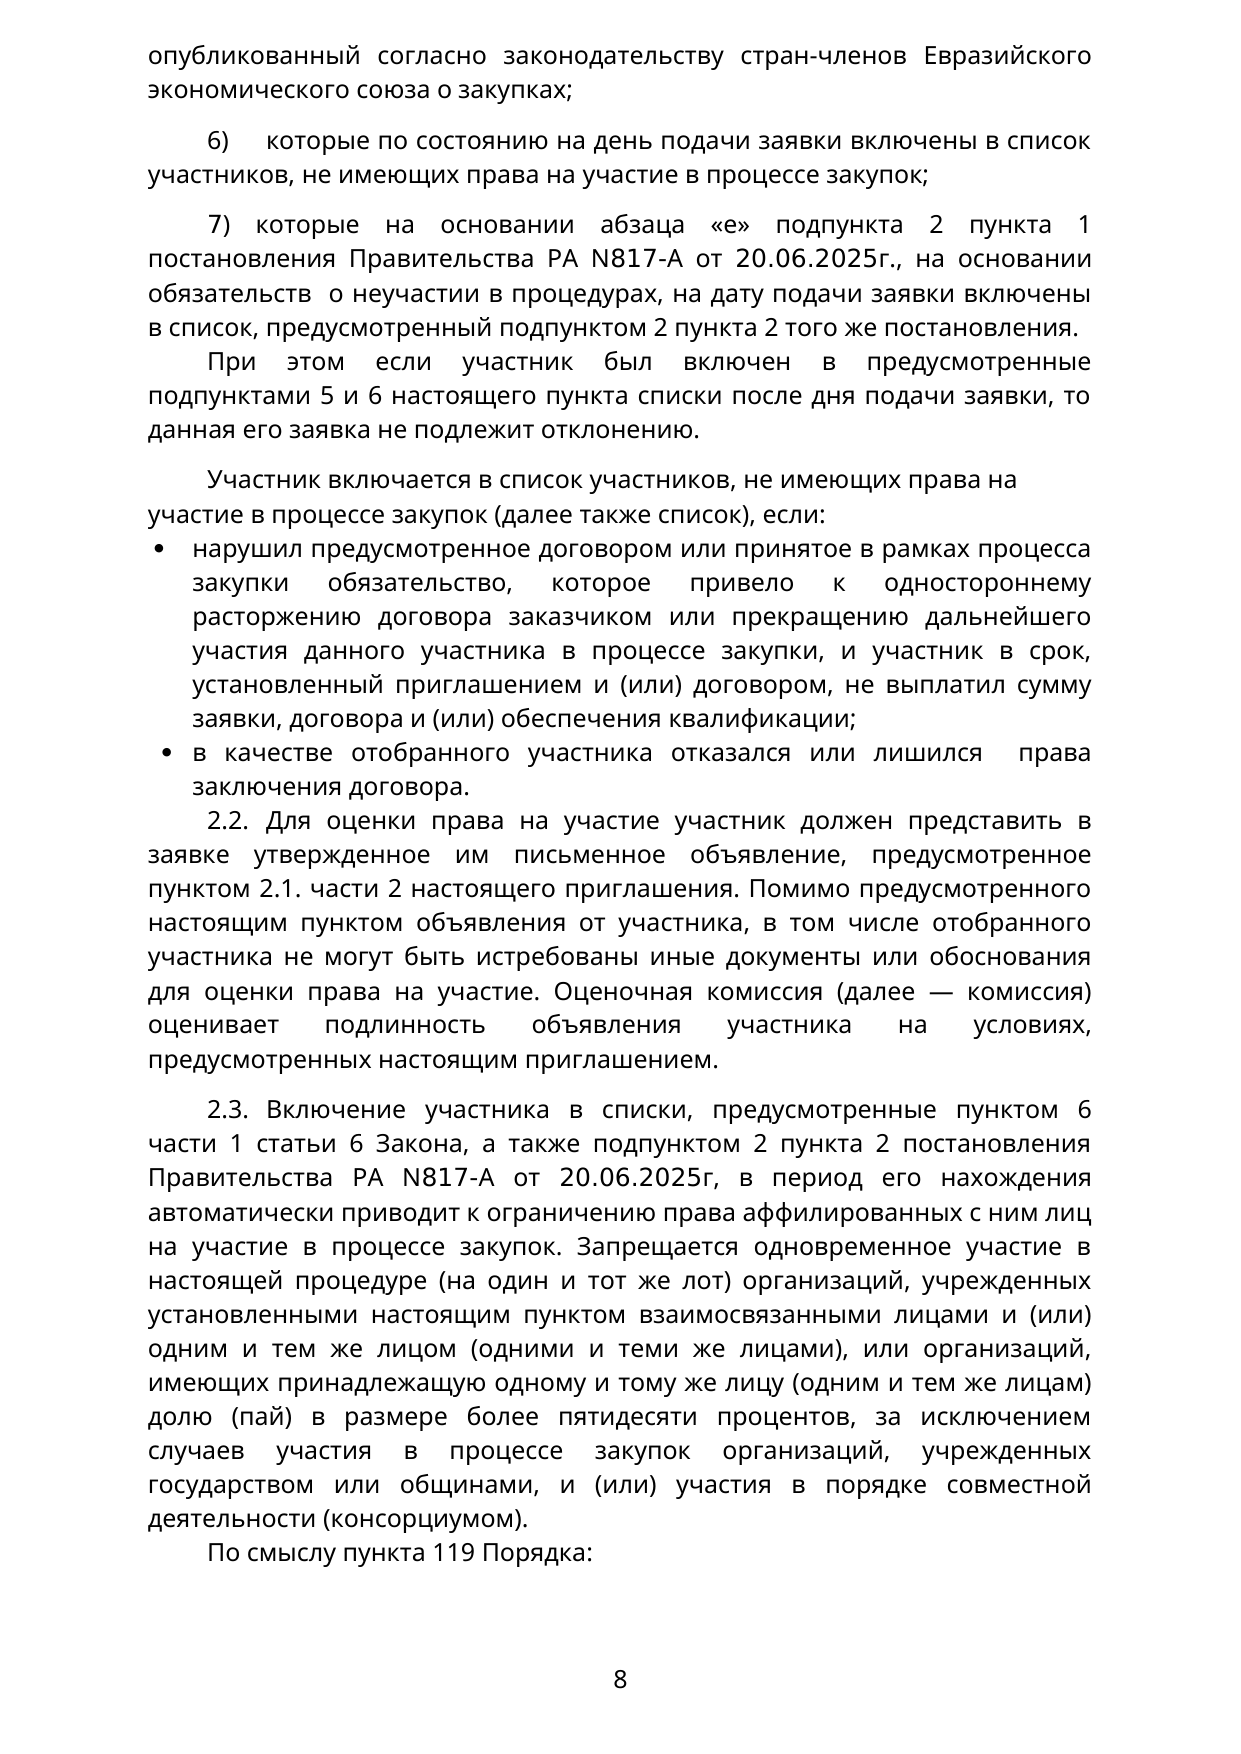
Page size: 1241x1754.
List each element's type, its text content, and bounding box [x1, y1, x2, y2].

text Участник включается в список участников, не имеющих права на участие в процессе закупок (далее также список), если: [148, 462, 1092, 530]
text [148, 37, 1092, 106]
text При этом если участник был включен в предусмотренные подпунктами 5 и 6 настоящего пункта списки после дня подачи заявки, то данная его заявка не подлежит отклонению. [148, 343, 1092, 446]
list в качестве отобранного участника отказался или лишился права заключения договора. [162, 735, 1092, 803]
text 2.2. Для оценки права на участие участник должен представить в заявке утвержденное им письменное объявление, предусмотренное пунктом 2.1. части 2 настоящего приглашения. Помимо предусмотренного настоящим пунктом объявления от участника, в том числе отобранного участника не могут быть истребованы иные документы или обоснования для оценки права на участие. Оценочная комиссия (далее — комиссия) оценивает подлинность объявления участника на условиях, предусмотренных настоящим приглашением. [148, 803, 1092, 1075]
list нарушил предусмотренное договором или принятое в рамках процесса закупки обязательство, которое привело к одностороннему расторжению договора заказчиком или прекращению дальнейшего участия данного участника в процессе закупки, и участник в срок, установленный приглашением и (или) договором, не выплатил сумму заявки, договора и (или) обеспечения квалификации; [154, 530, 1092, 735]
text По смыслу пункта 119 Порядка: [148, 1535, 1092, 1569]
text 7) которые на основании абзаца «е» подпункта 2 пункта 1 постановления Правительства РА N817-А от 20.06.2025г., на основании обязательств o неучастии в процедурах, на дату подачи заявки включены в список, предусмотренный подпунктом 2 пункта 2 того же постановления. [148, 207, 1092, 343]
text 6) которые по состоянию на день подачи заявки включены в список участников, не имеющих права на участие в процессе закупок; [148, 122, 1092, 190]
text 2.3. Включение участника в списки, предусмотренные пунктом 6 части 1 статьи 6 Закона, а также подпунктом 2 пункта 2 постановления Правительства РА N817-А от 20.06.2025г, в период его нахождения автоматически приводит к ограничению права аффилированных с ним лиц на участие в процессе закупок. Запрещается одновременное участие в настоящей процедуре (на один и тот же лот) организаций, учрежденных установленными настоящим пунктом взаимосвязанными лицами и (или) одним и тем же лицом (одними и теми же лицами), или организаций, имеющих принадлежащую одному и тому же лицу (одним и тем же лицам) долю (пай) в размере более пятидесяти процентов, за исключением случаев участия в процессе закупок организаций, учрежденных государством или общинами, и (или) участия в порядке совместной деятельности (консорциумом). [148, 1092, 1092, 1535]
